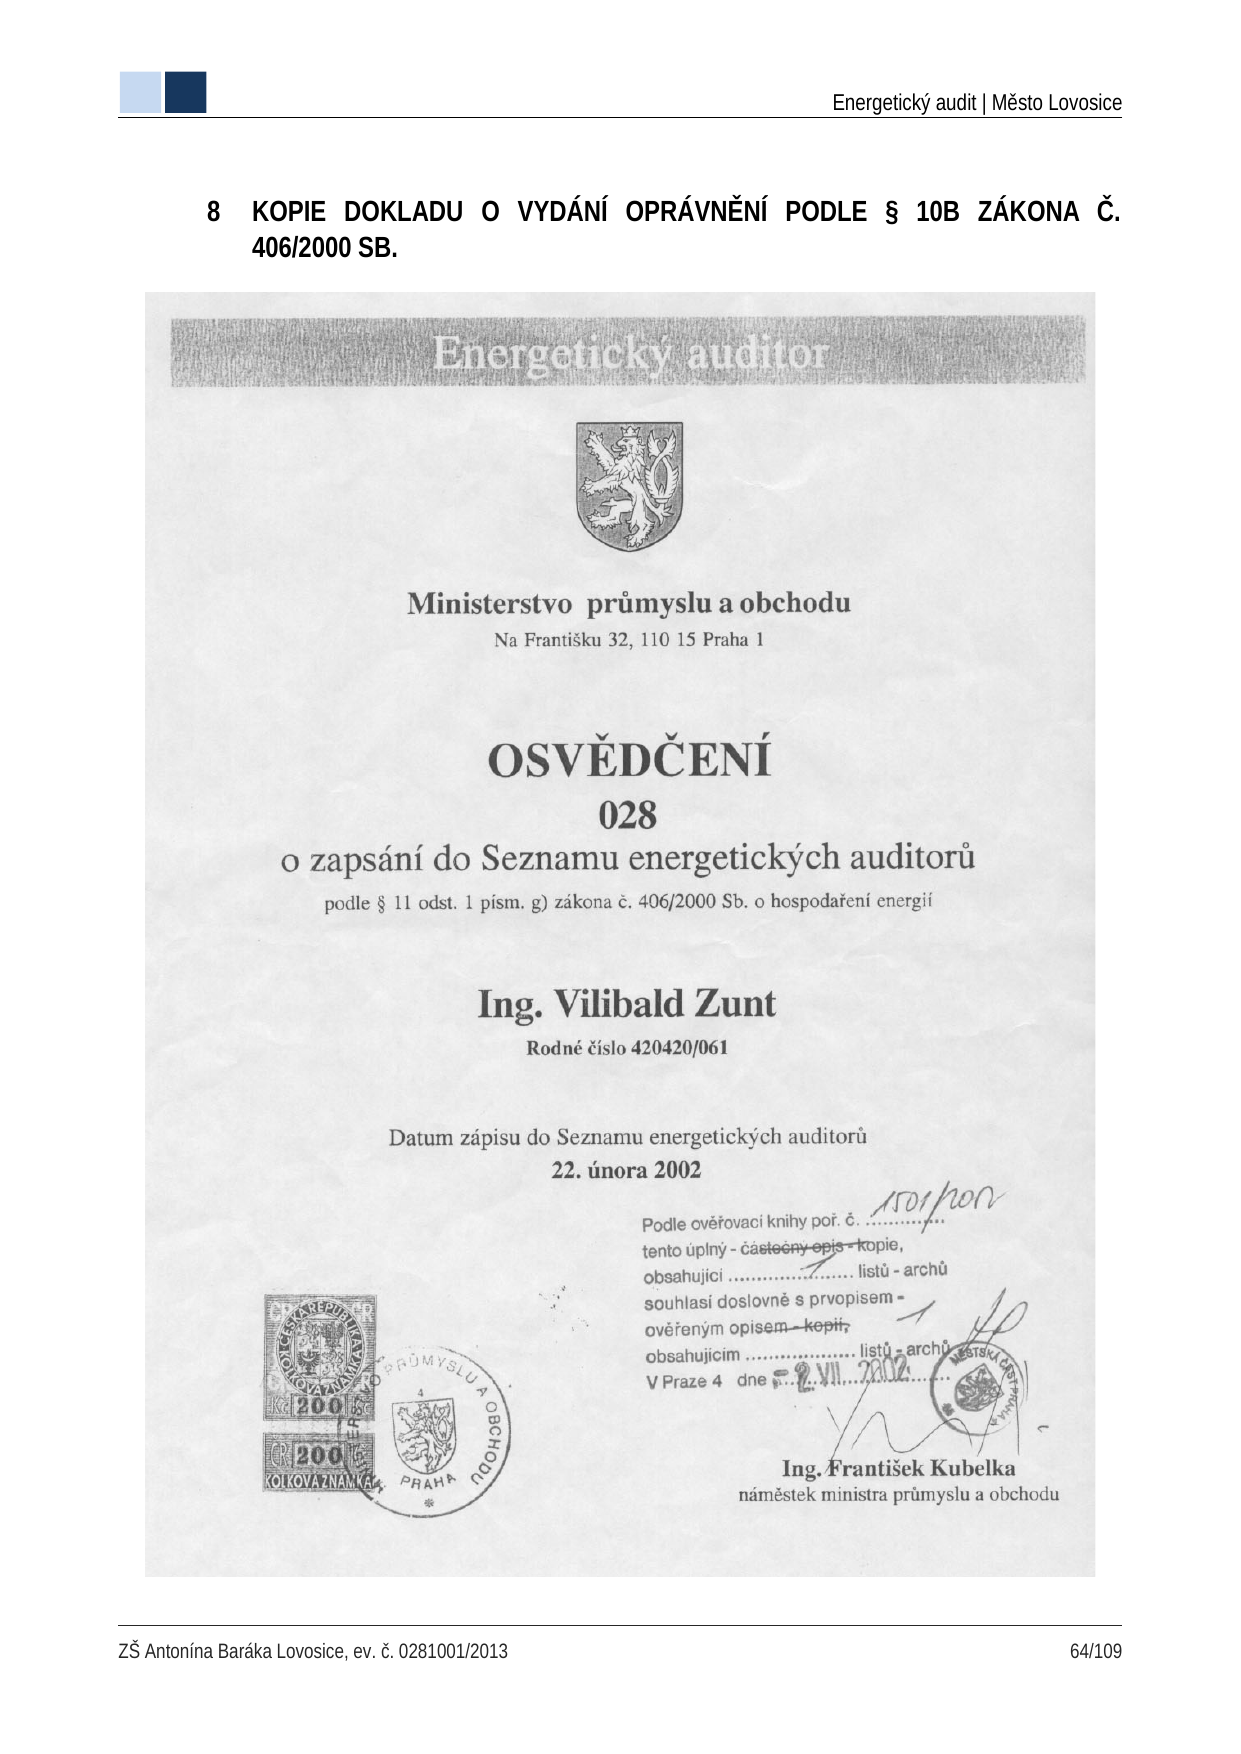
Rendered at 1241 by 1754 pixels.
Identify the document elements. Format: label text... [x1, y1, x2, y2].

subtitle Kopie dokladu o vydání oprávnění podle § 10b zákona č. 406/2000 Sb. [207, 194, 1122, 264]
picture [145, 292, 1096, 1577]
